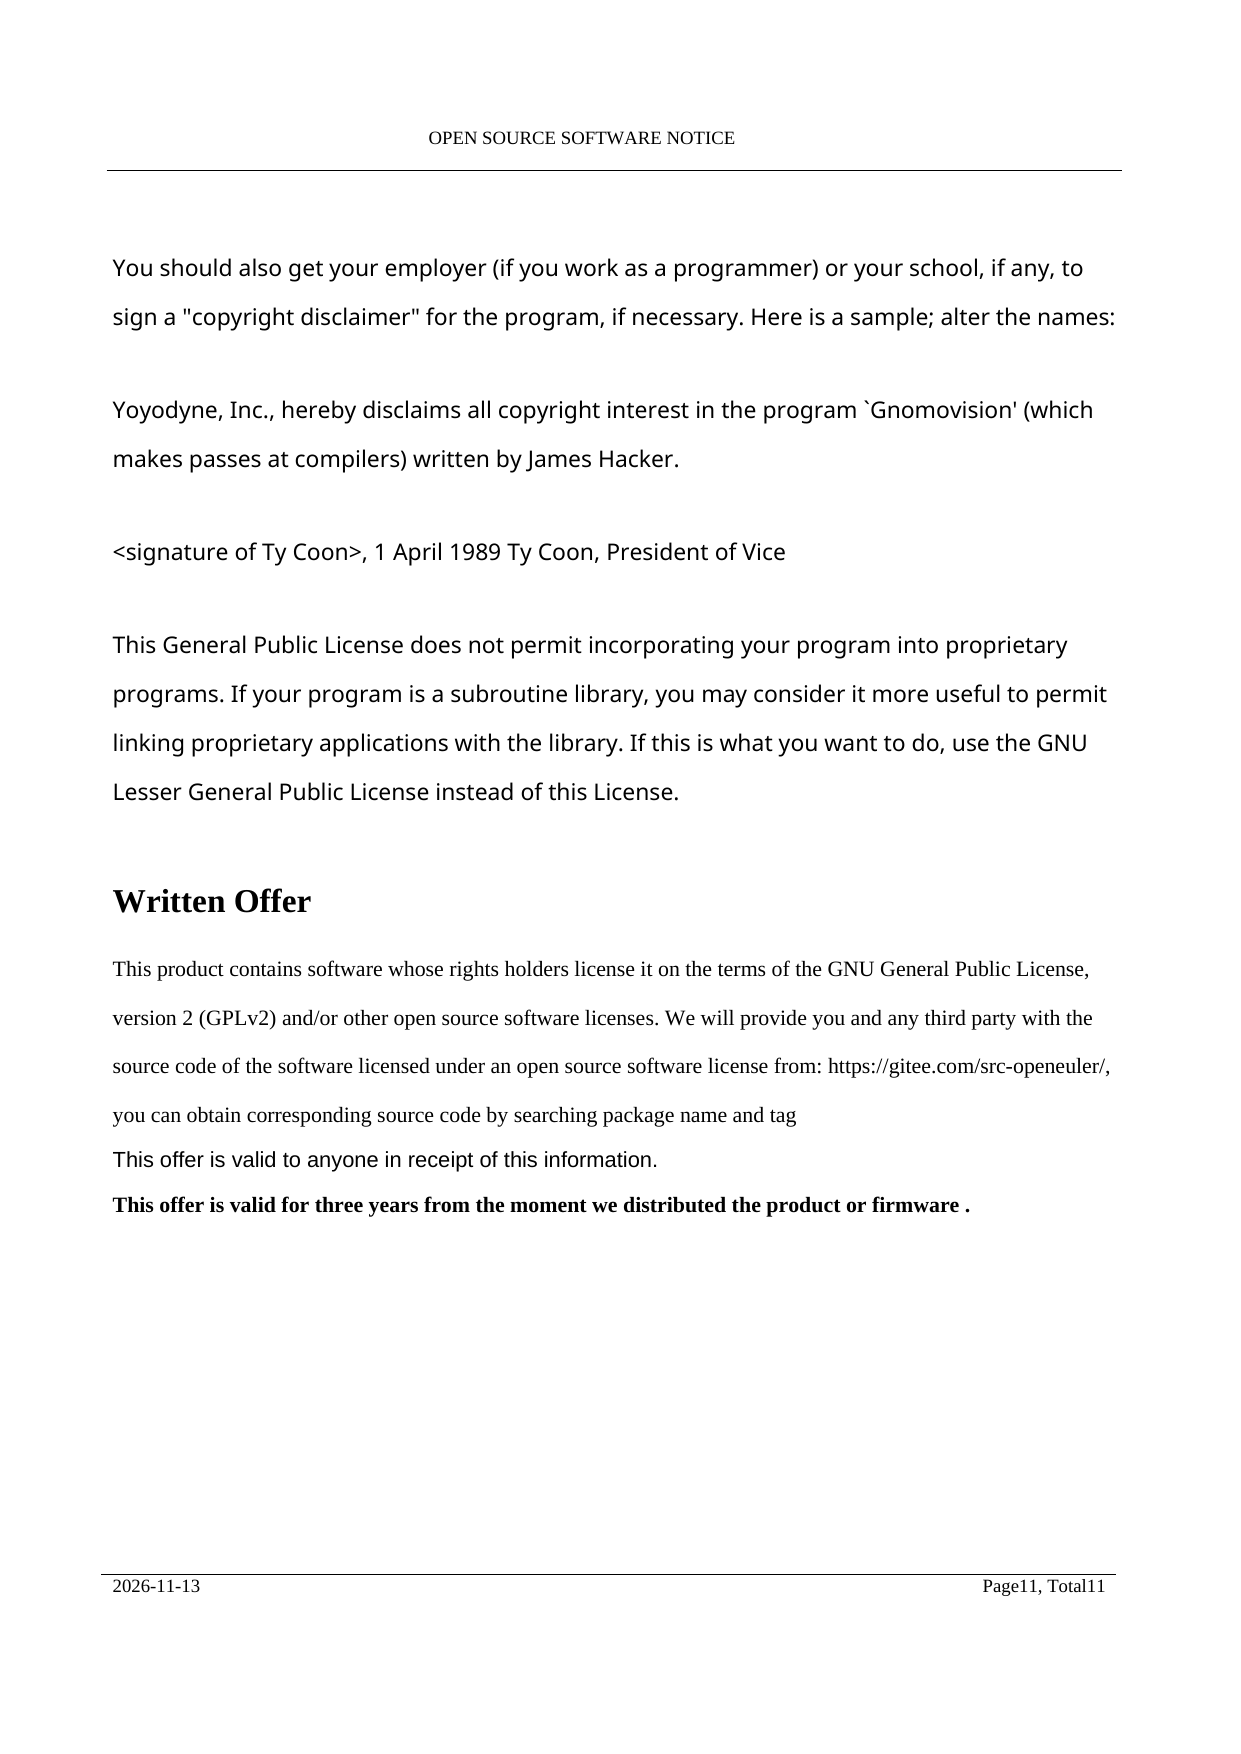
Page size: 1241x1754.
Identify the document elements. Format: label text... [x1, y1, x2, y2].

text This General Public License does not permit incorporating your program into proprietary programs. If your program is a subroutine library, you may consider it more useful to permit linking proprietary applications with the library. If this is what you want to do, use the GNU Lesser General Public License instead of this License. [112, 629, 1128, 807]
text Written Offer [112, 868, 1128, 933]
text You should also get your employer (if you work as a programmer) or your school, if any, to sign a "copyright disclaimer" for the program, if necessary. Here is a sample; alter the names: [112, 251, 1128, 333]
text This offer is valid to anyone in receipt of this information. [112, 1144, 1128, 1176]
text This product contains software whose rights holders license it on the terms of the GNU General Public License, version 2 (GPLv2) and/or other open source software licenses. We will provide you and any third party with the source code of the software licensed under an open source software license from: https://gitee.com/src-openeuler/, you can obtain corresponding source code by searching package name and tag [112, 952, 1128, 1131]
text Yoyodyne, Inc., hereby disclaims all copyright interest in the program `Gnomovision' (which makes passes at compilers) written by James Hacker. [112, 393, 1128, 475]
text <signature of Ty Coon>, 1 April 1989 Ty Coon, President of Vice [112, 535, 1128, 568]
text This offer is valid for three years from the moment we distributed the product or firmware . [112, 1189, 1128, 1221]
